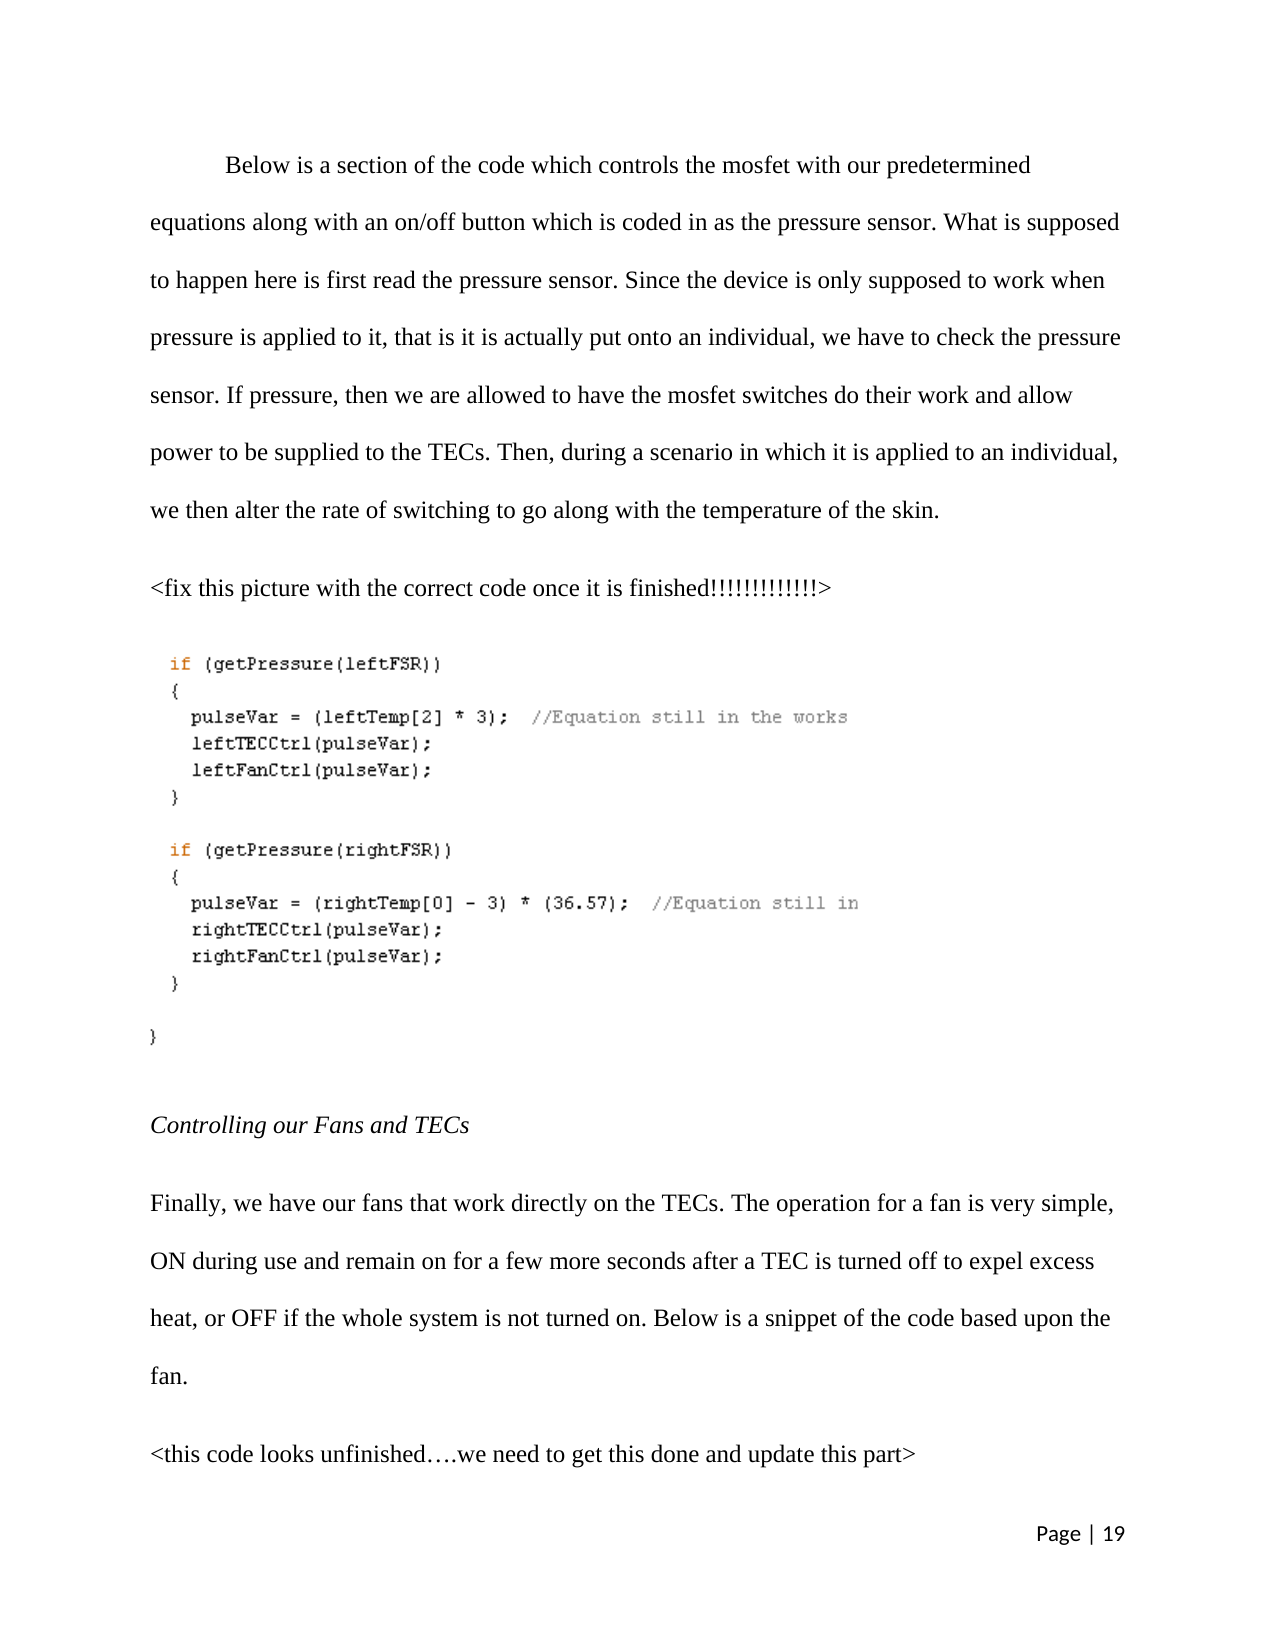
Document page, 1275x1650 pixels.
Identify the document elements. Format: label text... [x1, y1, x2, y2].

text Controlling our Fans and TECs [150, 1110, 1125, 1139]
text Below is a section of the code which controls the mosfet with our predetermined equations along with an on/off button which is coded in as the pressure sensor. What is supposed to happen here is first read the pressure sensor. Since the device is only supposed to work when pressure is applied to it, that is it is actually put onto an individual, we have to check the pressure sensor. If pressure, then we are allowed to have the mosfet switches do their work and allow power to be supplied to the TECs. Then, during a scenario in which it is applied to an individual, we then alter the rate of switching to go along with the temperature of the skin. [150, 150, 1125, 524]
text <this code looks unfinished….we need to get this done and update this part> [150, 1439, 1125, 1468]
picture [150, 651, 858, 1062]
text Finally, we have our fans that work directly on the TECs. The operation for a fan is very simple, ON during use and remain on for a few more seconds after a TEC is turned off to expel excess heat, or OFF if the whole system is not turned on. Below is a snippet of the code based upon the fan. [150, 1188, 1125, 1389]
text <fix this picture with the correct code once it is finished!!!!!!!!!!!!!> [150, 573, 1125, 602]
